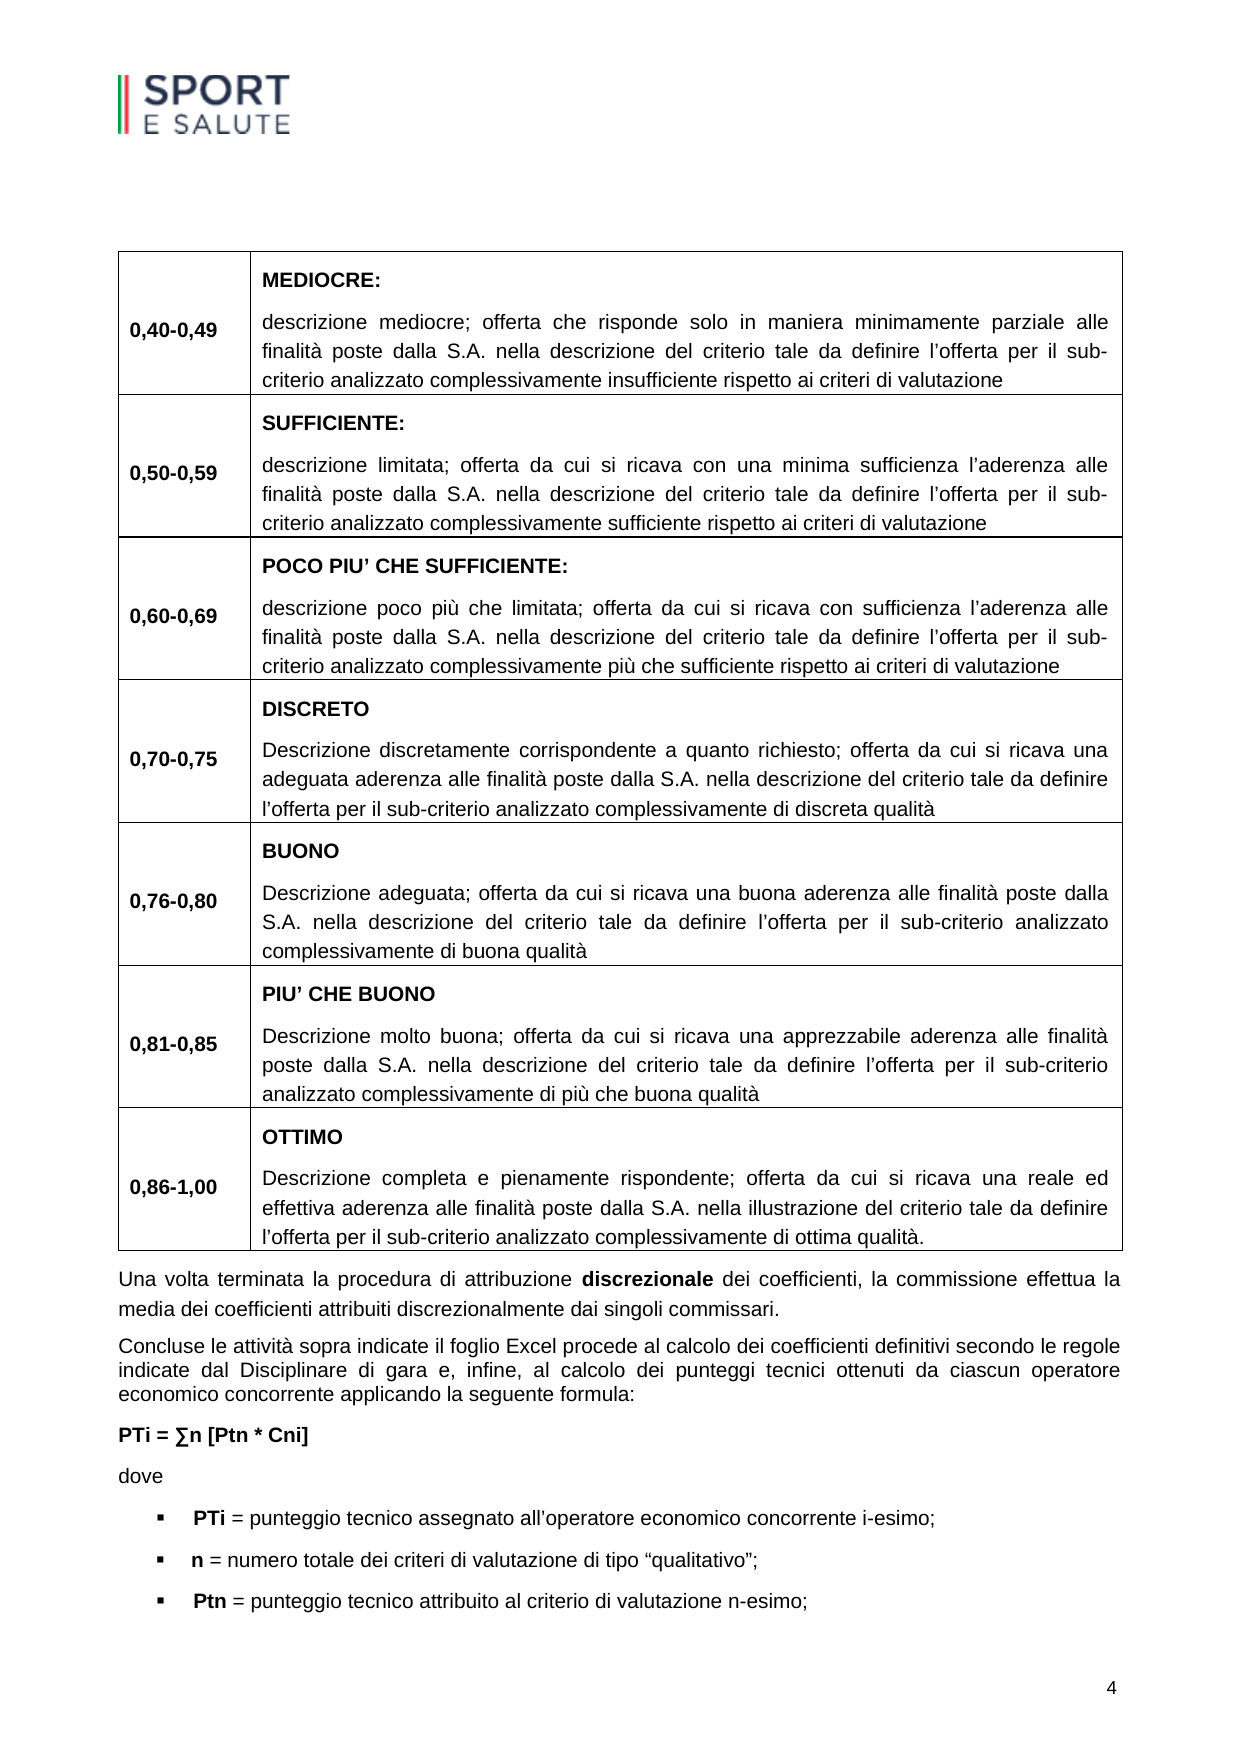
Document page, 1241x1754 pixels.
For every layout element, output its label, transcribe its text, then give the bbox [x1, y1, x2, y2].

text PTi = ∑n [Ptn * Cni] [118, 1419, 1121, 1448]
text Concluse le attività sopra indicate il foglio Excel procede al calcolo dei coefficienti definitivi secondo le regole indicate dal Disciplinare di gara e, infine, al calcolo dei punteggi tecnici ottenuti da ciascun operatore economico concorrente applicando la seguente formula: [118, 1334, 1122, 1406]
table_cell 0,40-0,49 [119, 252, 250, 394]
table_cell DISCRETO Descrizione discretamente corrispondente a quanto richiesto; offerta da cui si ricava una adeguata aderenza alle finalità poste dalla S.A. nella descrizione del criterio tale da definire l’offerta per il sub-criterio analizzato complessivamente di discreta qualità [251, 680, 1122, 822]
table_cell 0,70-0,75 [119, 680, 250, 822]
list PTi = punteggio tecnico assegnato all’operatore economico concorrente i-esimo; [156, 1502, 1121, 1531]
table_cell MEDIOCRE: descrizione mediocre; offerta che risponde solo in maniera minimamente parziale alle finalità poste dalla S.A. nella descrizione del criterio tale da definire l’offerta per il sub-criterio analizzato complessivamente insufficiente rispetto ai criteri di valutazione [251, 252, 1122, 394]
table_cell SUFFICIENTE: descrizione limitata; offerta da cui si ricava con una minima sufficienza l’aderenza alle finalità poste dalla S.A. nella descrizione del criterio tale da definire l’offerta per il sub-criterio analizzato complessivamente sufficiente rispetto ai criteri di valutazione [251, 395, 1122, 536]
table_cell 0,81-0,85 [119, 966, 250, 1107]
table_cell OTTIMO Descrizione completa e pienamente rispondente; offerta da cui si ricava una reale ed effettiva aderenza alle finalità poste dalla S.A. nella illustrazione del criterio tale da definire l’offerta per il sub-criterio analizzato complessivamente di ottima qualità. [251, 1108, 1122, 1250]
list n = numero totale dei criteri di valutazione di tipo “qualitativo”; [155, 1544, 1121, 1573]
table_cell 0,86-1,00 [119, 1108, 250, 1250]
table_cell POCO PIU’ CHE SUFFICIENTE: descrizione poco più che limitata; offerta da cui si ricava con sufficienza l’aderenza alle finalità poste dalla S.A. nella descrizione del criterio tale da definire l’offerta per il sub-criterio analizzato complessivamente più che sufficiente rispetto ai criteri di valutazione [251, 538, 1122, 679]
table_cell PIU’ CHE BUONO Descrizione molto buona; offerta da cui si ricava una apprezzabile aderenza alle finalità poste dalla S.A. nella descrizione del criterio tale da definire l’offerta per il sub-criterio analizzato complessivamente di più che buona qualità [251, 966, 1122, 1107]
table_cell 0,76-0,80 [119, 823, 250, 964]
picture [118, 75, 290, 134]
table_cell BUONO Descrizione adeguata; offerta da cui si ricava una buona aderenza alle finalità poste dalla S.A. nella descrizione del criterio tale da definire l’offerta per il sub-criterio analizzato complessivamente di buona qualità [251, 823, 1122, 964]
text Una volta terminata la procedura di attribuzione discrezionale dei coefficienti, la commissione effettua la media dei coefficienti attribuiti discrezionalmente dai singoli commissari. [118, 1263, 1121, 1322]
text dove [118, 1460, 1121, 1489]
list Ptn = punteggio tecnico attribuito al criterio di valutazione n-esimo; [156, 1585, 1121, 1614]
table_cell 0,60-0,69 [119, 538, 250, 679]
table_cell 0,50-0,59 [119, 395, 250, 536]
